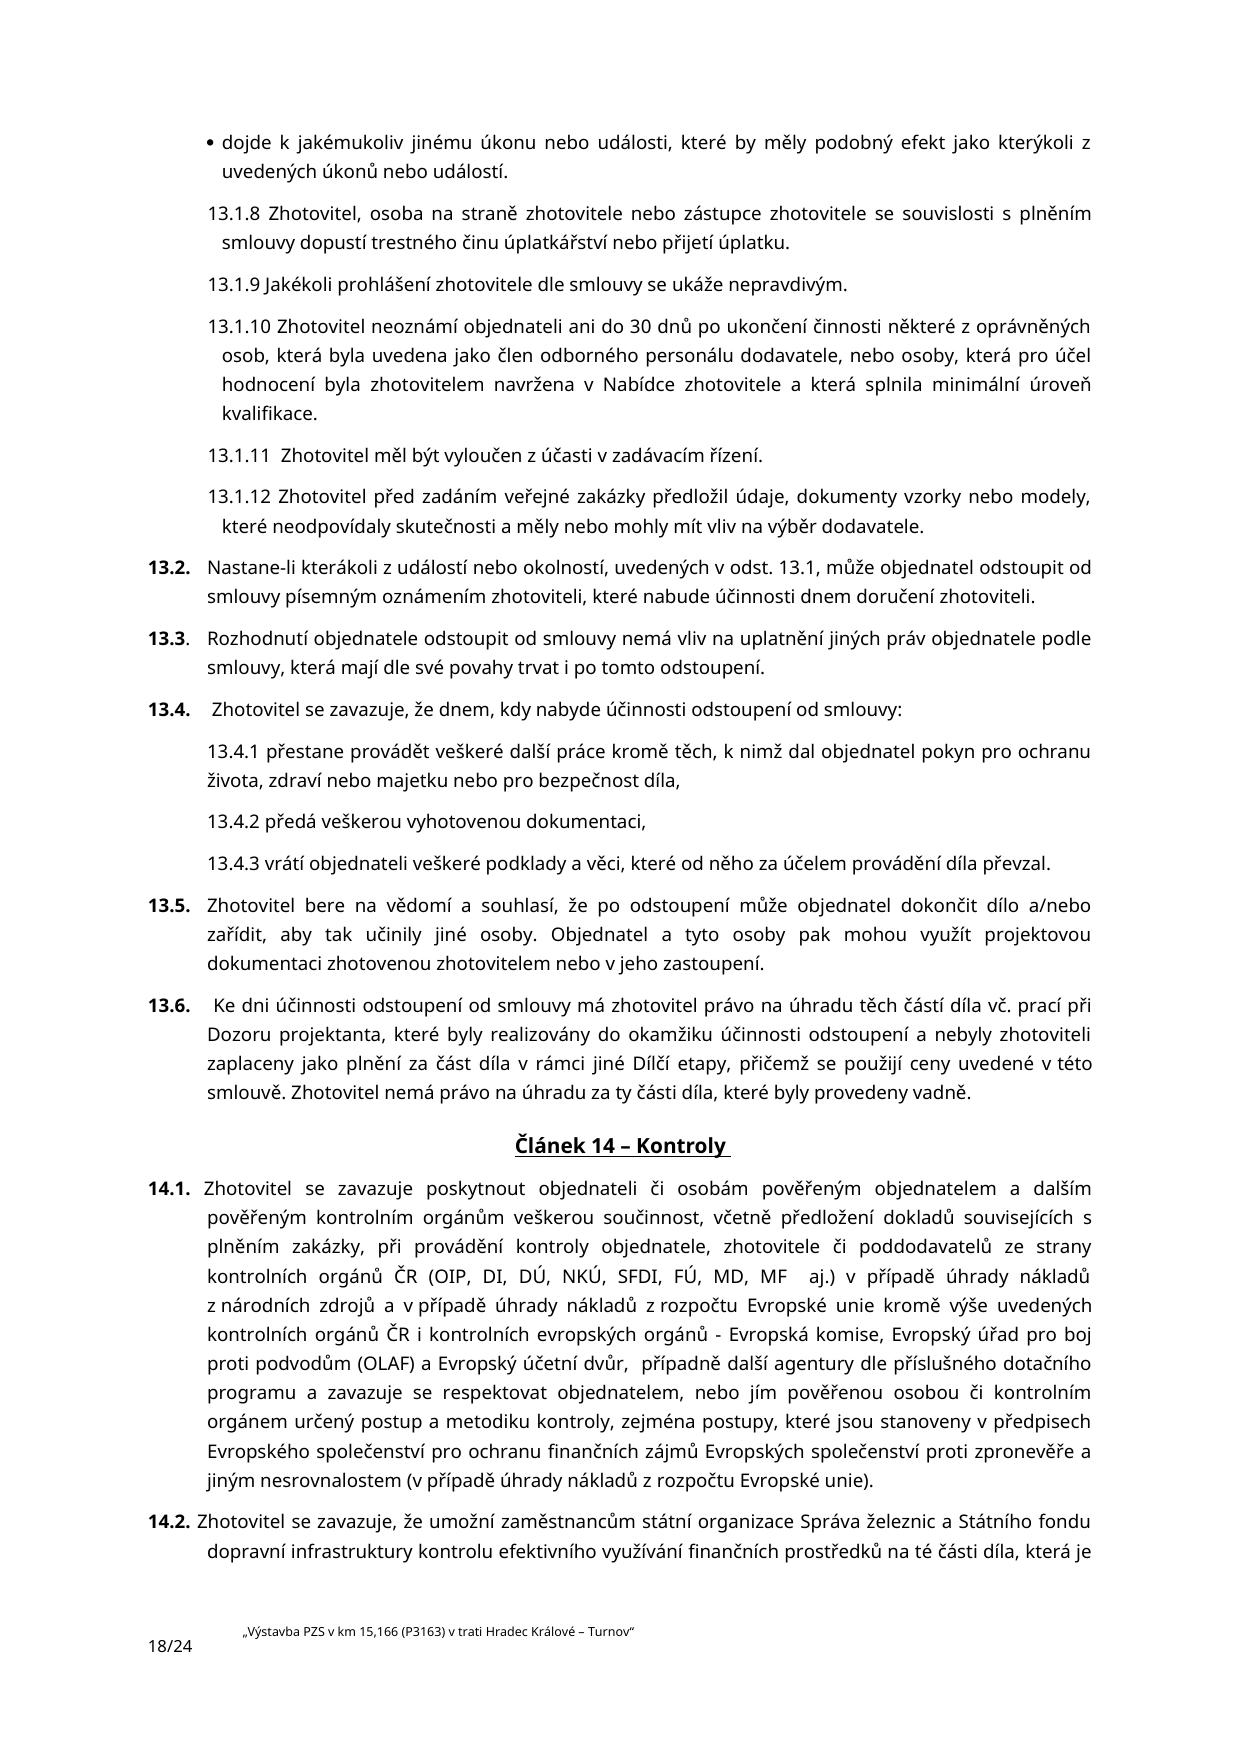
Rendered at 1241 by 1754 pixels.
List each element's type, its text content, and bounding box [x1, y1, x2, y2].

text 13.1.11 Zhotovitel měl být vyloučen z účasti v zadávacím řízení. [207, 439, 1092, 468]
text 13.4.1 přestane provádět veškeré další práce kromě těch, k nimž dal objednatel pokyn pro ochranu života, zdraví nebo majetku nebo pro bezpečnost díla, [207, 735, 1092, 793]
text 13.2. Nastane-li kterákoli z událostí nebo okolností, uvedených v odst. 13.1, může objednatel odstoupit od smlouvy písemným oznámením zhotoviteli, které nabude účinnosti dnem doručení zhotoviteli. [148, 551, 1092, 610]
text 13.4. Zhotovitel se zavazuje, že dnem, kdy nabyde účinnosti odstoupení od smlouvy: [148, 693, 1092, 722]
subtitle Článek 14 – Kontroly [148, 1131, 1092, 1160]
text 13.1.10 Zhotovitel neoznámí objednateli ani do 30 dnů po ukončení činnosti některé z oprávněných osob, která byla uvedena jako člen odborného personálu dodavatele, nebo osoby, která pro účel hodnocení byla zhotovitelem navržena v Nabídce zhotovitele a která splnila minimální úroveň kvalifikace. [207, 310, 1092, 426]
text 13.3. Rozhodnutí objednatele odstoupit od smlouvy nemá vliv na uplatnění jiných práv objednatele podle smlouvy, která mají dle své povahy trvat i po tomto odstoupení. [148, 622, 1092, 681]
list dojde k jakémukoliv jinému úkonu nebo události, které by měly podobný efekt jako kterýkoli z uvedených úkonů nebo událostí. [207, 126, 1092, 185]
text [148, 1506, 1092, 1564]
text 13.6. Ke dni účinnosti odstoupení od smlouvy má zhotovitel právo na úhradu těch částí díla vč. prací při Dozoru projektanta, které byly realizovány do okamžiku účinnosti odstoupení a nebyly zhotoviteli zaplaceny jako plnění za část díla v rámci jiné Dílčí etapy, přičemž se použijí ceny uvedené v této smlouvě. Zhotovitel nemá právo na úhradu za ty části díla, které byly provedeny vadně. [148, 989, 1092, 1106]
text 13.5. Zhotovitel bere na vědomí a souhlasí, že po odstoupení může objednatel dokončit dílo a/nebo zařídit, aby tak učinily jiné osoby. Objednatel a tyto osoby pak mohou využít projektovou dokumentaci zhotovenou zhotovitelem nebo v jeho zastoupení. [148, 889, 1092, 976]
text 13.1.8 Zhotovitel, osoba na straně zhotovitele nebo zástupce zhotovitele se souvislosti s plněním smlouvy dopustí trestného činu úplatkářství nebo přijetí úplatku. [207, 197, 1092, 256]
text 14.1. Zhotovitel se zavazuje poskytnout objednateli či osobám pověřeným objednatelem a dalším pověřeným kontrolním orgánům veškerou součinnost, včetně předložení dokladů souvisejících s plněním zakázky, při provádění kontroly objednatele, zhotovitele či poddodavatelů ze strany kontrolních orgánů ČR (OIP, DI, DÚ, NKÚ, SFDI, FÚ, MD, MF aj.) v případě úhrady nákladů z národních zdrojů a v případě úhrady nákladů z rozpočtu Evropské unie kromě výše uvedených kontrolních orgánů ČR i kontrolních evropských orgánů - Evropská komise, Evropský úřad pro boj proti podvodům (OLAF) a Evropský účetní dvůr, případně další agentury dle příslušného dotačního programu a zavazuje se respektovat objednatelem, nebo jím pověřenou osobou či kontrolním orgánem určený postup a metodiku kontroly, zejména postupy, které jsou stanoveny v předpisech Evropského společenství pro ochranu finančních zájmů Evropských společenství proti zpronevěře a jiným nesrovnalostem (v případě úhrady nákladů z rozpočtu Evropské unie). [148, 1172, 1092, 1493]
text 13.4.2 předá veškerou vyhotovenou dokumentaci, [207, 806, 1092, 835]
text 13.1.9 Jakékoli prohlášení zhotovitele dle smlouvy se ukáže nepravdivým. [207, 268, 1092, 297]
text 13.1.12 Zhotovitel před zadáním veřejné zakázky předložil údaje, dokumenty vzorky nebo modely, které neodpovídaly skutečnosti a měly nebo mohly mít vliv na výběr dodavatele. [207, 481, 1092, 539]
text 13.4.3 vrátí objednateli veškeré podklady a věci, které od něho za účelem provádění díla převzal. [207, 847, 1092, 876]
